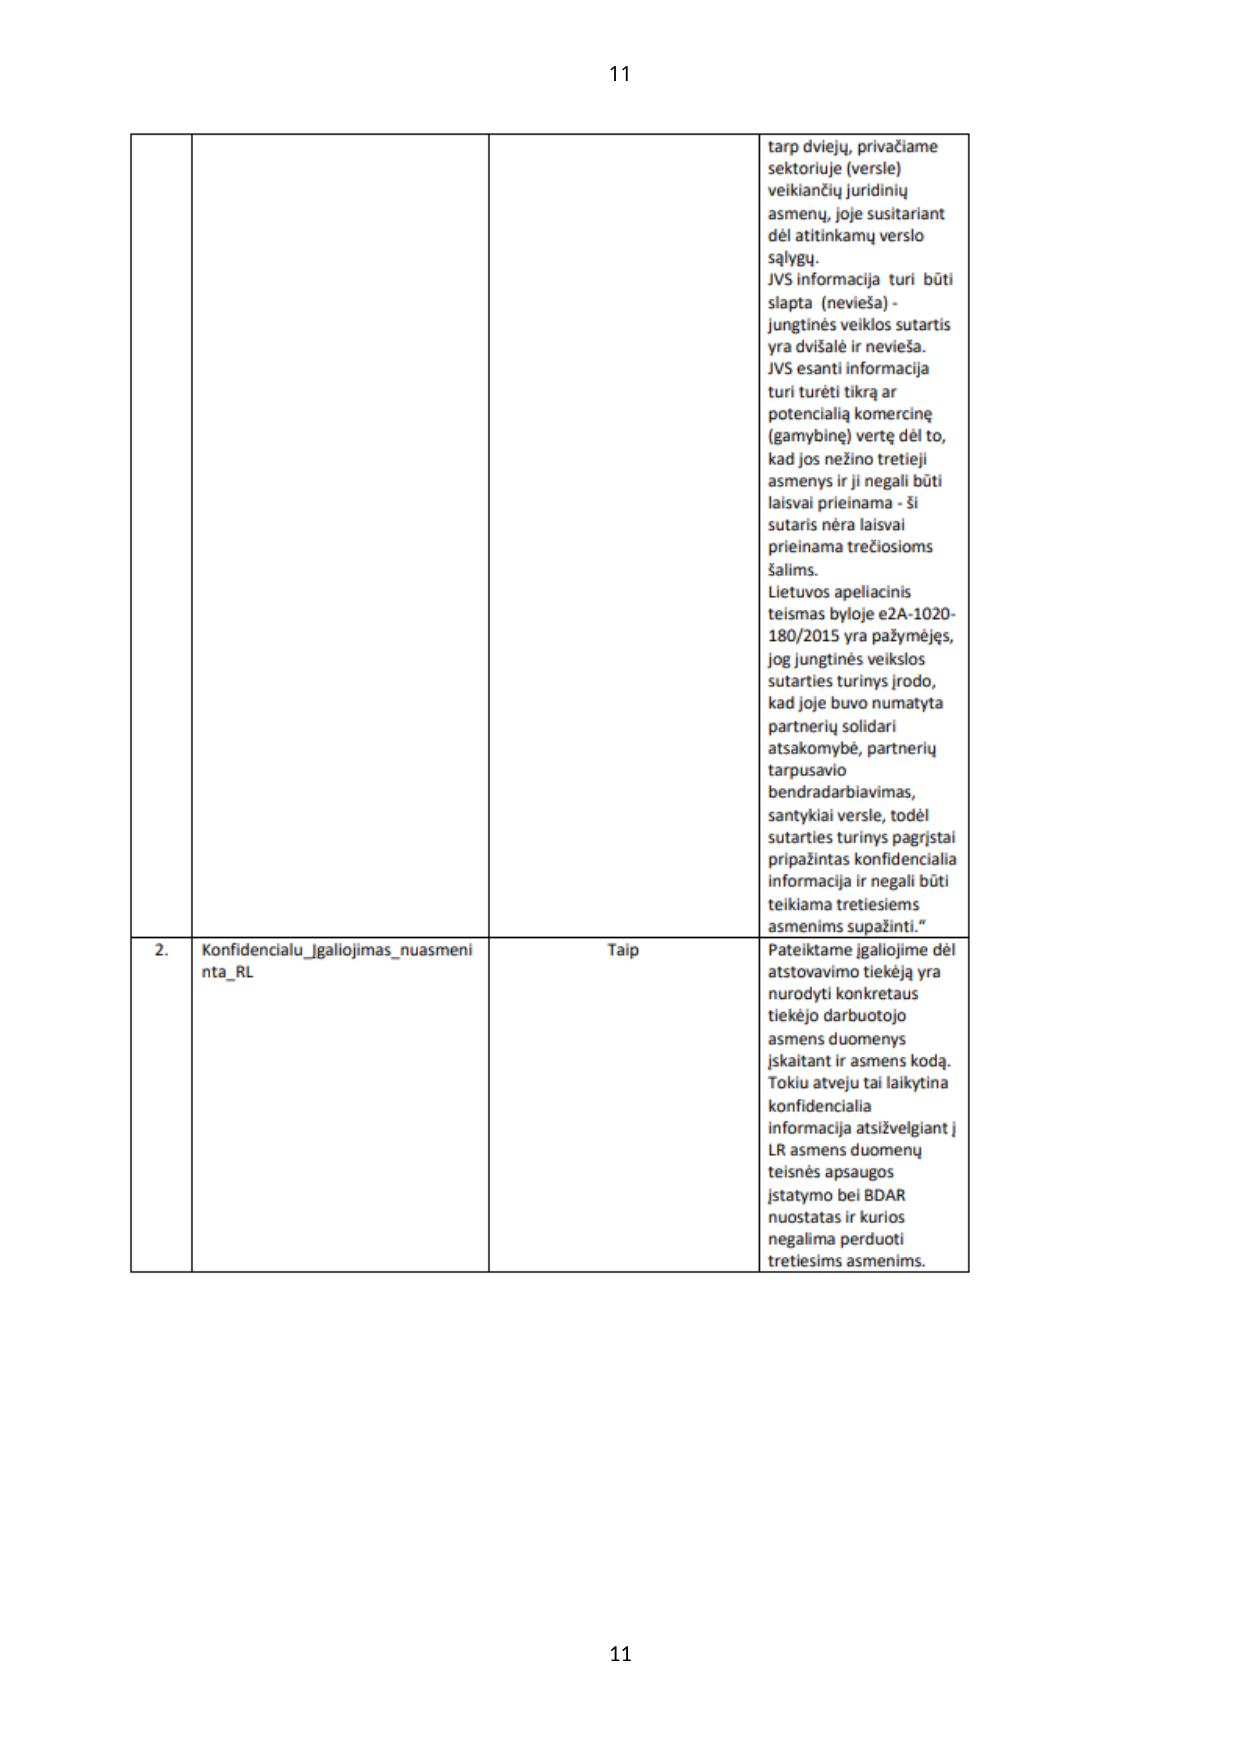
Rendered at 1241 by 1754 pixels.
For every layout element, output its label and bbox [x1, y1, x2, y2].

picture [118, 118, 984, 1284]
